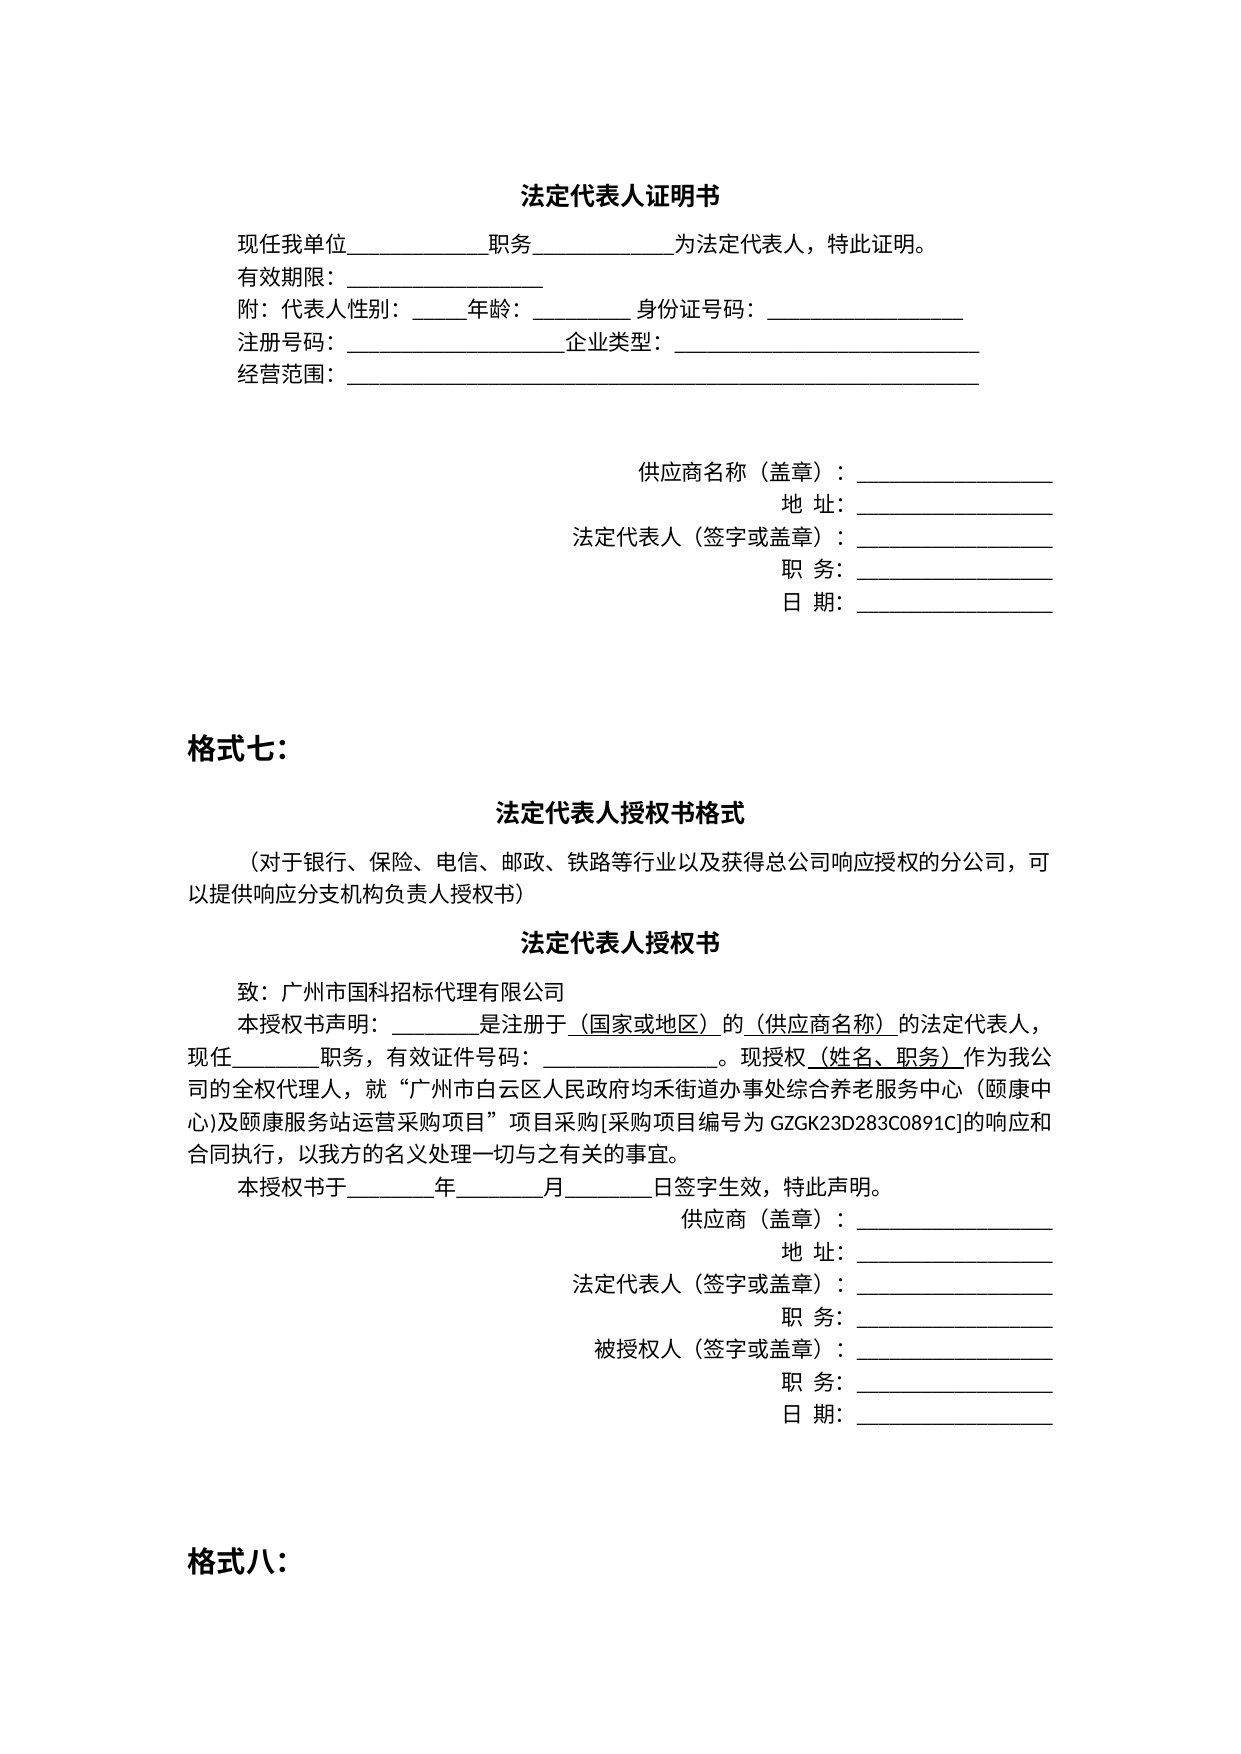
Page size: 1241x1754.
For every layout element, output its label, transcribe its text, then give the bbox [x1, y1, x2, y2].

text 有效期限：__________________ [187, 259, 1053, 292]
text 本授权书于________年________月________日签字生效，特此声明。 [187, 1169, 1053, 1202]
text 现任我单位_____________职务_____________为法定代表人，特此证明。 [187, 227, 1053, 259]
text 职 务：__________________ [187, 1299, 1053, 1332]
text 法定代表人（签字或盖章）：__________________ [187, 1267, 1053, 1299]
text 格式八： [187, 1527, 1053, 1592]
text 格式七： [187, 714, 1053, 779]
text 经营范围：__________________________________________________________ [187, 357, 1053, 389]
text 被授权人（签字或盖章）：__________________ [187, 1332, 1053, 1364]
text 本授权书声明：________是注册于（国家或地区）的（供应商名称）的法定代表人，现任________职务，有效证件号码：________________。现授权（姓名、职务）作为我公司的全权代理人，就“广州市白云区人民政府均禾街道办事处综合养老服务中心（颐康中心)及颐康服务站运营采购项目”项目采购[采购项目编号为GZGK23D283C0891C]的响应和合同执行，以我方的名义处理一切与之有关的事宜。 [187, 1007, 1053, 1169]
text 致：广州市国科招标代理有限公司 [187, 974, 1053, 1007]
text 日 期：__________________ [187, 1397, 1053, 1429]
text 供应商名称（盖章）：__________________ [187, 454, 1053, 487]
text 法定代表人授权书 [187, 909, 1053, 974]
text 附：代表人性别：_____年龄：_________ 身份证号码：__________________ [187, 292, 1053, 324]
text （对于银行、保险、电信、邮政、铁路等行业以及获得总公司响应授权的分公司，可以提供响应分支机构负责人授权书） [187, 844, 1053, 909]
text 地 址：__________________ [187, 487, 1053, 519]
text 供应商（盖章）：__________________ [187, 1202, 1053, 1234]
text 职 务：__________________ [187, 552, 1053, 584]
text 法定代表人授权书格式 [187, 779, 1053, 844]
text 注册号码：____________________企业类型：____________________________ [187, 324, 1053, 357]
text 法定代表人证明书 [187, 162, 1053, 227]
text 法定代表人（签字或盖章）：__________________ [187, 519, 1053, 552]
text 职 务：__________________ [187, 1364, 1053, 1397]
text 地 址：__________________ [187, 1234, 1053, 1267]
text 日 期：__________________ [187, 584, 1053, 617]
